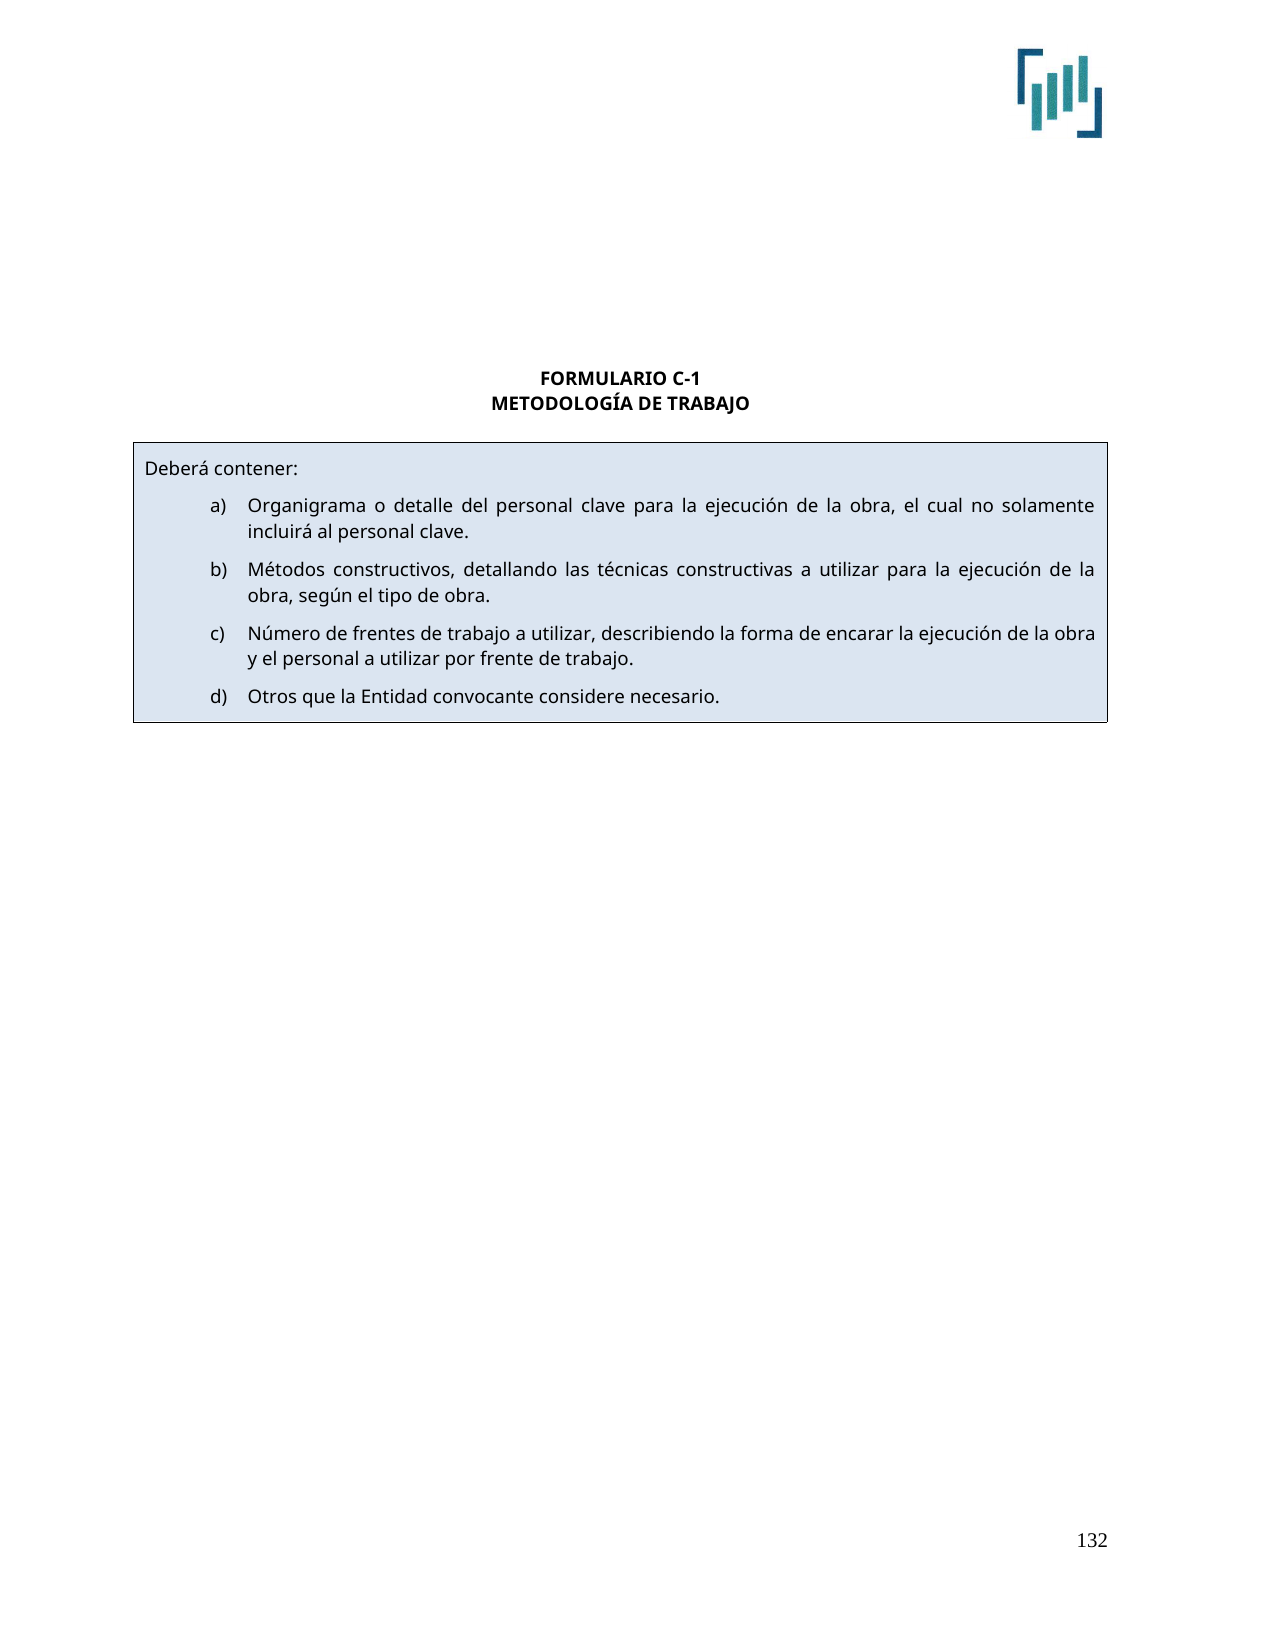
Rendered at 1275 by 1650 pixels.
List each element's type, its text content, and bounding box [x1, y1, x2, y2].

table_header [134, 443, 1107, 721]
text METODOLOGÍA DE TRABAJO [133, 391, 1107, 416]
picture [1006, 44, 1108, 139]
text FORMULARIO C-1 [133, 365, 1107, 391]
